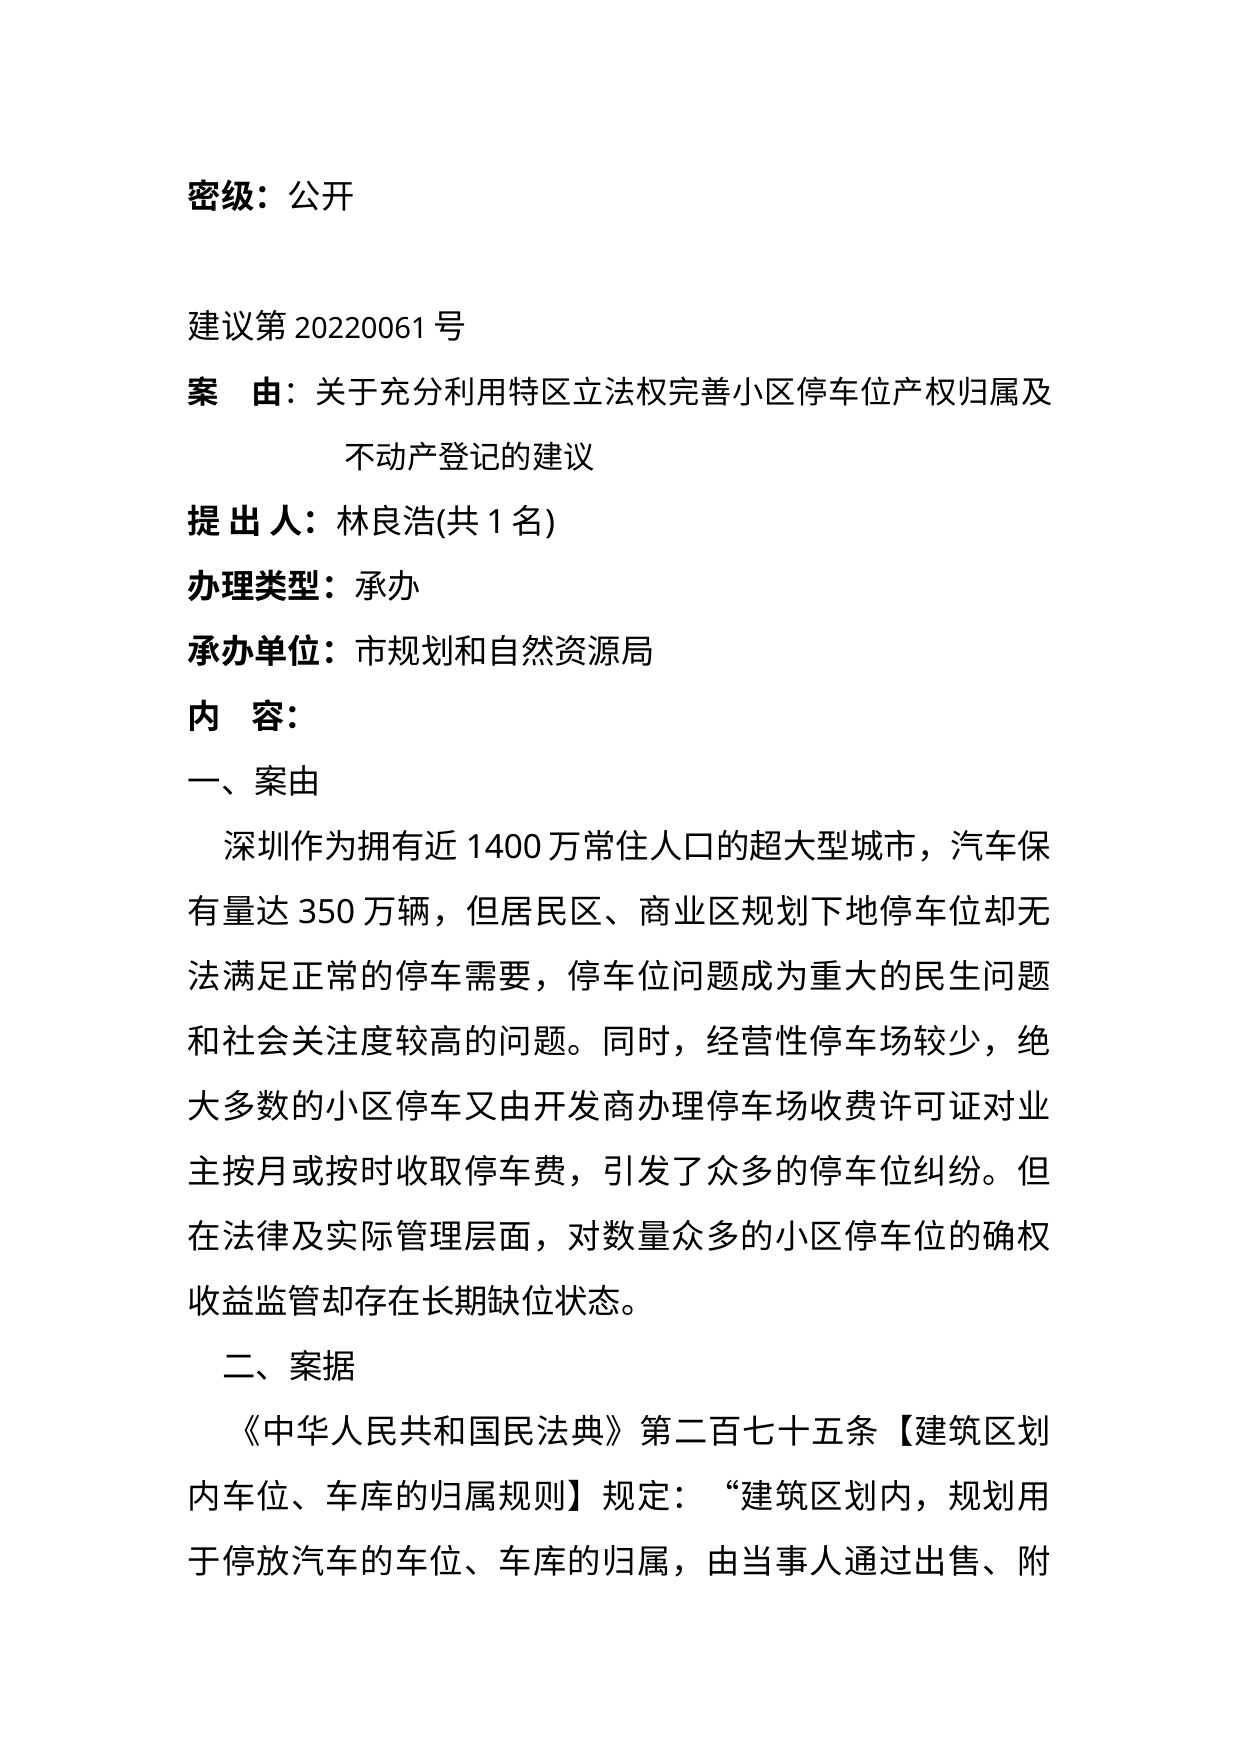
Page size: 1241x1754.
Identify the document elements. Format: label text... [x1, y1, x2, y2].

text 深圳作为拥有近1400万常住人口的超大型城市，汽车保有量达350万辆，但居民区、商业区规划下地停车位却无法满足正常的停车需要，停车位问题成为重大的民生问题和社会关注度较高的问题。同时，经营性停车场较少，绝大多数的小区停车又由开发商办理停车场收费许可证对业主按月或按时收取停车费，引发了众多的停车位纠纷。但在法律及实际管理层面，对数量众多的小区停车位的确权、收益监管却存在长期缺位状态。 [187, 812, 1053, 1332]
text 密级：公开 [187, 162, 1053, 227]
text 案 由：关于充分利用特区立法权完善小区停车位产权归属及不动产登记的建议 [187, 357, 1053, 487]
text 提 出 人：林良浩(共1名) [187, 487, 1053, 552]
text 二、案据 [187, 1332, 1053, 1397]
text 一、案由 [187, 747, 1053, 812]
text 承办单位：市规划和自然资源局 [187, 617, 1053, 682]
text 内 容： [187, 682, 1053, 747]
text 建议第20220061号 [187, 292, 1053, 357]
text 办理类型：承办 [187, 552, 1053, 617]
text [187, 1397, 1053, 1592]
